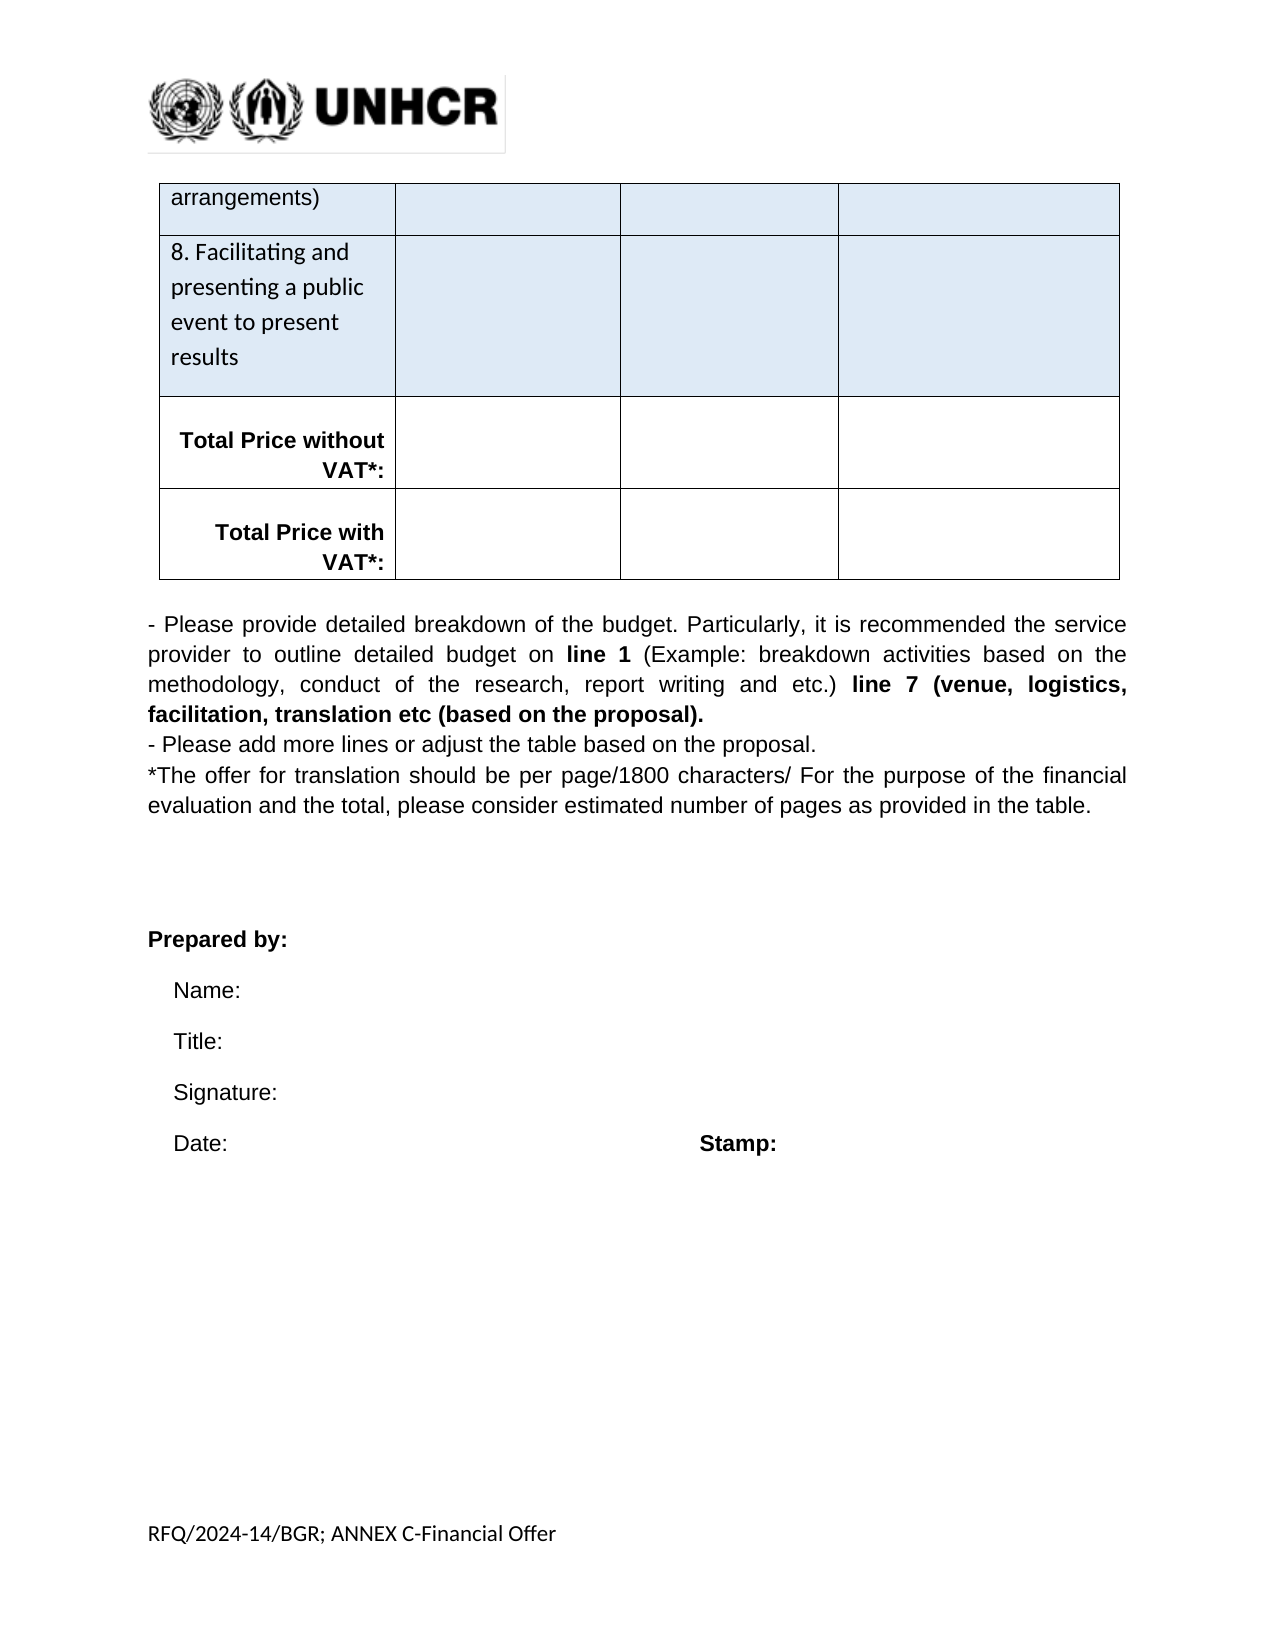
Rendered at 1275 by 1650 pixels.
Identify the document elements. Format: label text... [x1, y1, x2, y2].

table_cell [621, 397, 838, 488]
table_cell [396, 236, 620, 396]
table_cell [621, 184, 838, 235]
text *The offer for translation should be per page/1800 characters/ For the purpose of the financial evaluation and the total, please consider estimated number of pages as provided in the table. [148, 762, 1127, 818]
table_cell Total Price with VAT*: [160, 489, 395, 579]
table_cell 7. One validation workshop (All-inclusive costs for organizing the workshop including venue, and all logistical arrangements) [160, 184, 395, 235]
table_cell 8. Facilitating and presenting a public event to present results [160, 236, 395, 396]
text Prepared by: [148, 926, 1127, 952]
text Signature: [148, 1079, 1127, 1106]
table_cell [839, 236, 1119, 396]
text - Please provide detailed breakdown of the budget. Particularly, it is recommended the service provider to outline detailed budget on line 1 (Example: breakdown activities based on the methodology, conduct of the research, report writing and etc.) line 7 (venue, logistics, facilitation, translation etc (based on the proposal). [148, 611, 1127, 728]
table_cell [396, 489, 620, 579]
table_cell [839, 184, 1119, 235]
table_cell [396, 397, 620, 488]
text Date: Stamp: [148, 1130, 1127, 1157]
text Name: [148, 977, 1127, 1003]
table_cell [621, 489, 838, 579]
table_cell [839, 489, 1119, 579]
table_cell [839, 397, 1119, 488]
table_cell [396, 184, 620, 235]
table_cell [621, 236, 838, 396]
text Title: [148, 1028, 1127, 1054]
picture [147, 75, 507, 155]
table_cell Total Price without VAT*: [160, 397, 395, 488]
text - Please add more lines or adjust the table based on the proposal. [148, 731, 1127, 758]
